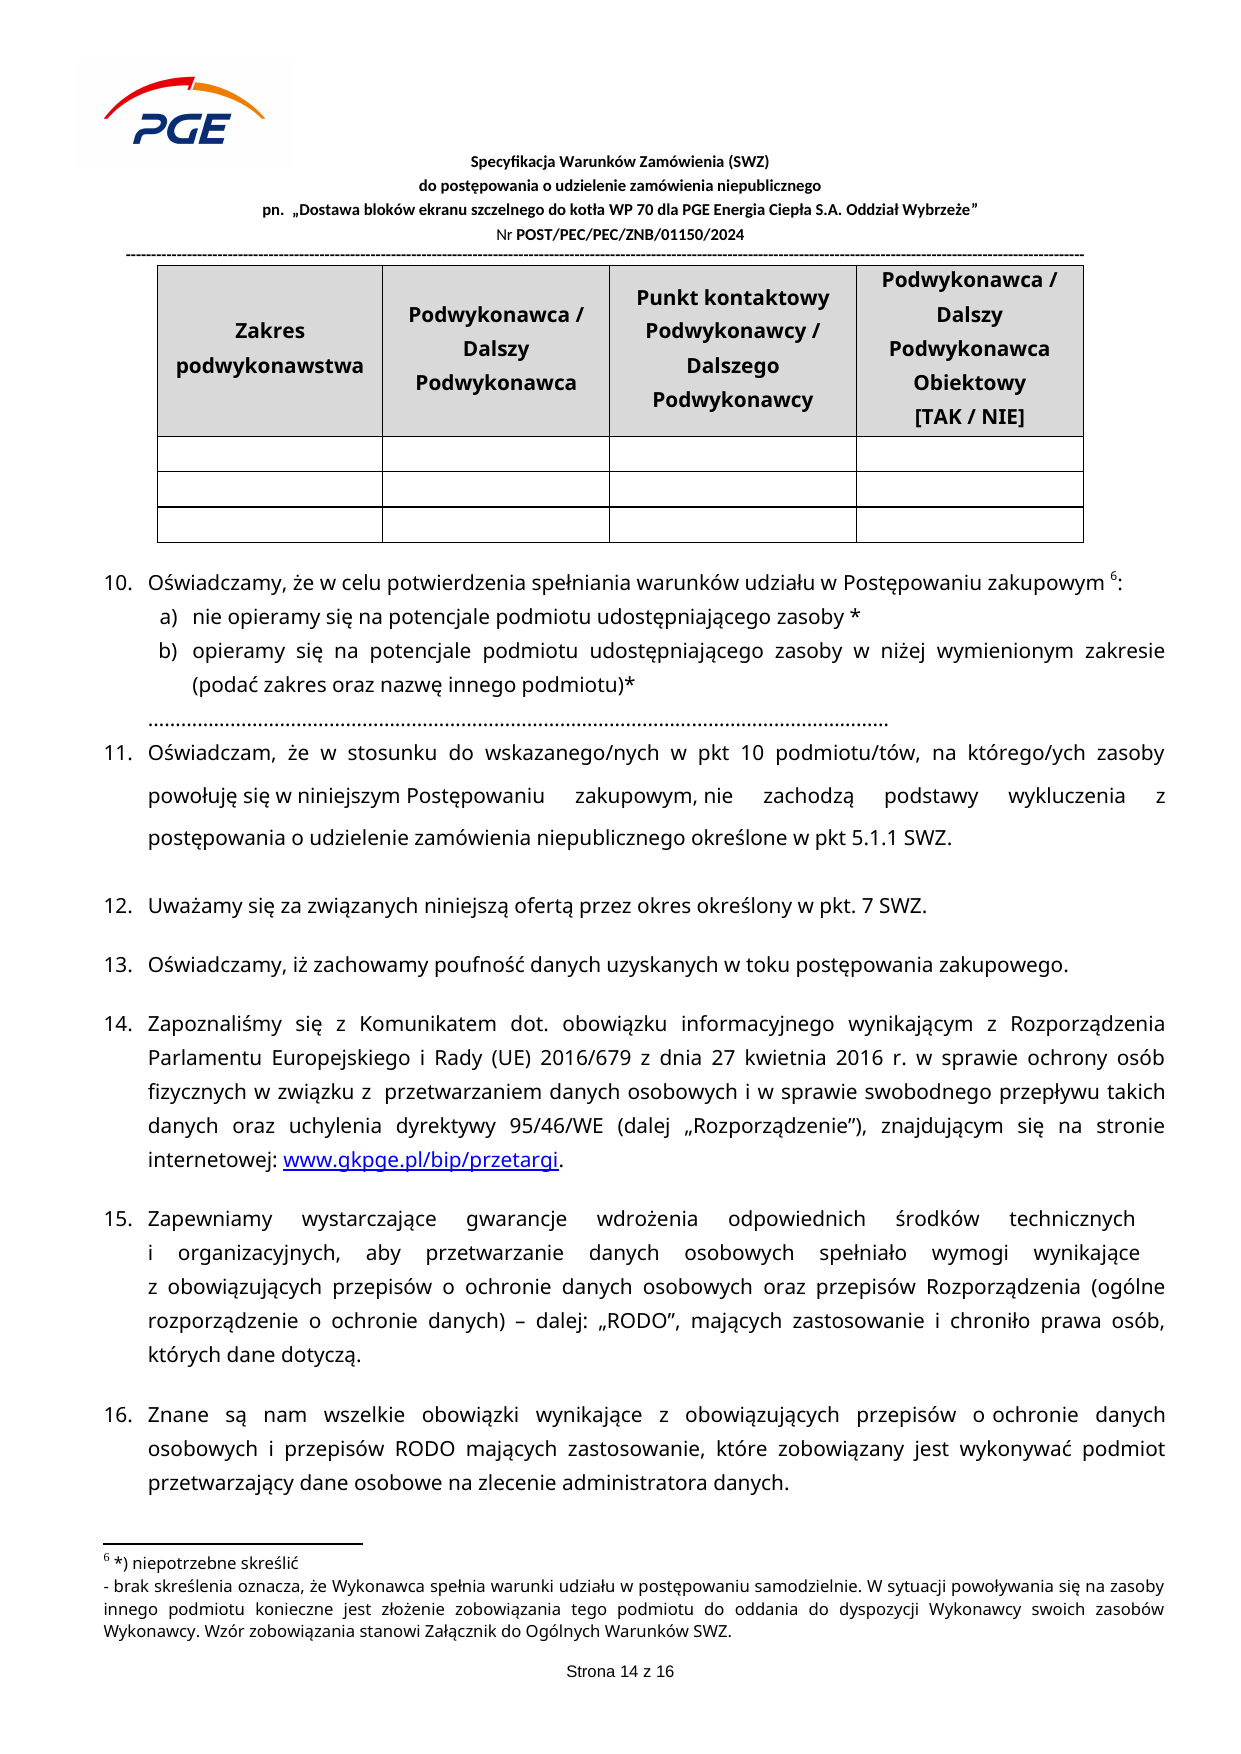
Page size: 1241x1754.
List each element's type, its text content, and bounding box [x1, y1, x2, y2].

list Znane są nam wszelkie obowiązki wynikające z obowiązujących przepisów o ochronie danych osobowych i przepisów RODO mających zastosowanie, które zobowiązany jest wykonywać podmiot przetwarzający dane osobowe na zlecenie administratora danych. [103, 1400, 1166, 1496]
table_cell [383, 508, 609, 542]
table_cell [383, 437, 609, 471]
table_cell [158, 508, 382, 542]
list Oświadczamy, że w celu potwierdzenia spełniania warunków udziału w Postępowaniu zakupowym : [103, 568, 1166, 596]
list Oświadczamy, iż zachowamy poufność danych uzyskanych w toku postępowania zakupowego. [103, 950, 1166, 978]
table_cell [610, 472, 856, 506]
table_cell [610, 508, 856, 542]
list nie opieramy się na potencjale podmiotu udostępniającego zasoby * [177, 602, 1137, 630]
list opieramy się na potencjale podmiotu udostępniającego zasoby w niżej wymienionym zakresie (podać zakres oraz nazwę innego podmiotu)* [177, 636, 1166, 698]
table_cell [158, 437, 382, 471]
table_header Podwykonawca / Dalszy Podwykonawca [383, 266, 609, 436]
table_cell [610, 437, 856, 471]
list Zapoznaliśmy się z Komunikatem dot. obowiązku informacyjnego wynikającym z Rozporządzenia Parlamentu Europejskiego i Rady (UE) 2016/679 z dnia 27 kwietnia 2016 r. w sprawie ochrony osób fizycznych w związku z przetwarzaniem danych osobowych i w sprawie swobodnego przepływu takich danych oraz uchylenia dyrektywy 95/46/WE (dalej „Rozporządzenie”), znajdującym się na stronie internetowej: www.gkpge.pl/bip/przetargi. [103, 1009, 1166, 1174]
table_cell [857, 508, 1083, 542]
table_header Podwykonawca / Dalszy Podwykonawca Obiektowy [TAK / NIE] [857, 266, 1083, 436]
list Zapewniamy wystarczające gwarancje wdrożenia odpowiednich środków technicznych i organizacyjnych, aby przetwarzanie danych osobowych spełniało wymogi wynikające z obowiązujących przepisów o ochronie danych osobowych oraz przepisów Rozporządzenia (ogólne rozporządzenie o ochronie danych) – dalej: „RODO”, mających zastosowanie i chroniło prawa osób, których dane dotyczą. [103, 1204, 1166, 1369]
table_header Zakres podwykonawstwa [158, 266, 382, 436]
list Uważamy się za związanych niniejszą ofertą przez okres określony w pkt. 7 SWZ. [103, 891, 1166, 919]
list Oświadczam, że w stosunku do wskazanego/nych w pkt 10 podmiotu/tów, na którego/ych zasoby powołuję się w niniejszym Postępowaniu zakupowym, nie zachodzą podstawy wykluczenia z postępowania o udzielenie zamówienia niepublicznego określone w pkt 5.1.1 SWZ. [103, 738, 1166, 852]
table_header Punkt kontaktowy Podwykonawcy / Dalszego Podwykonawcy [610, 266, 856, 436]
table_cell [158, 472, 382, 506]
table_cell [857, 472, 1083, 506]
table_cell [383, 472, 609, 506]
table_cell [857, 437, 1083, 471]
list ……………………………………………………………………………………………………………………… [148, 704, 1166, 732]
picture [75, 60, 294, 167]
